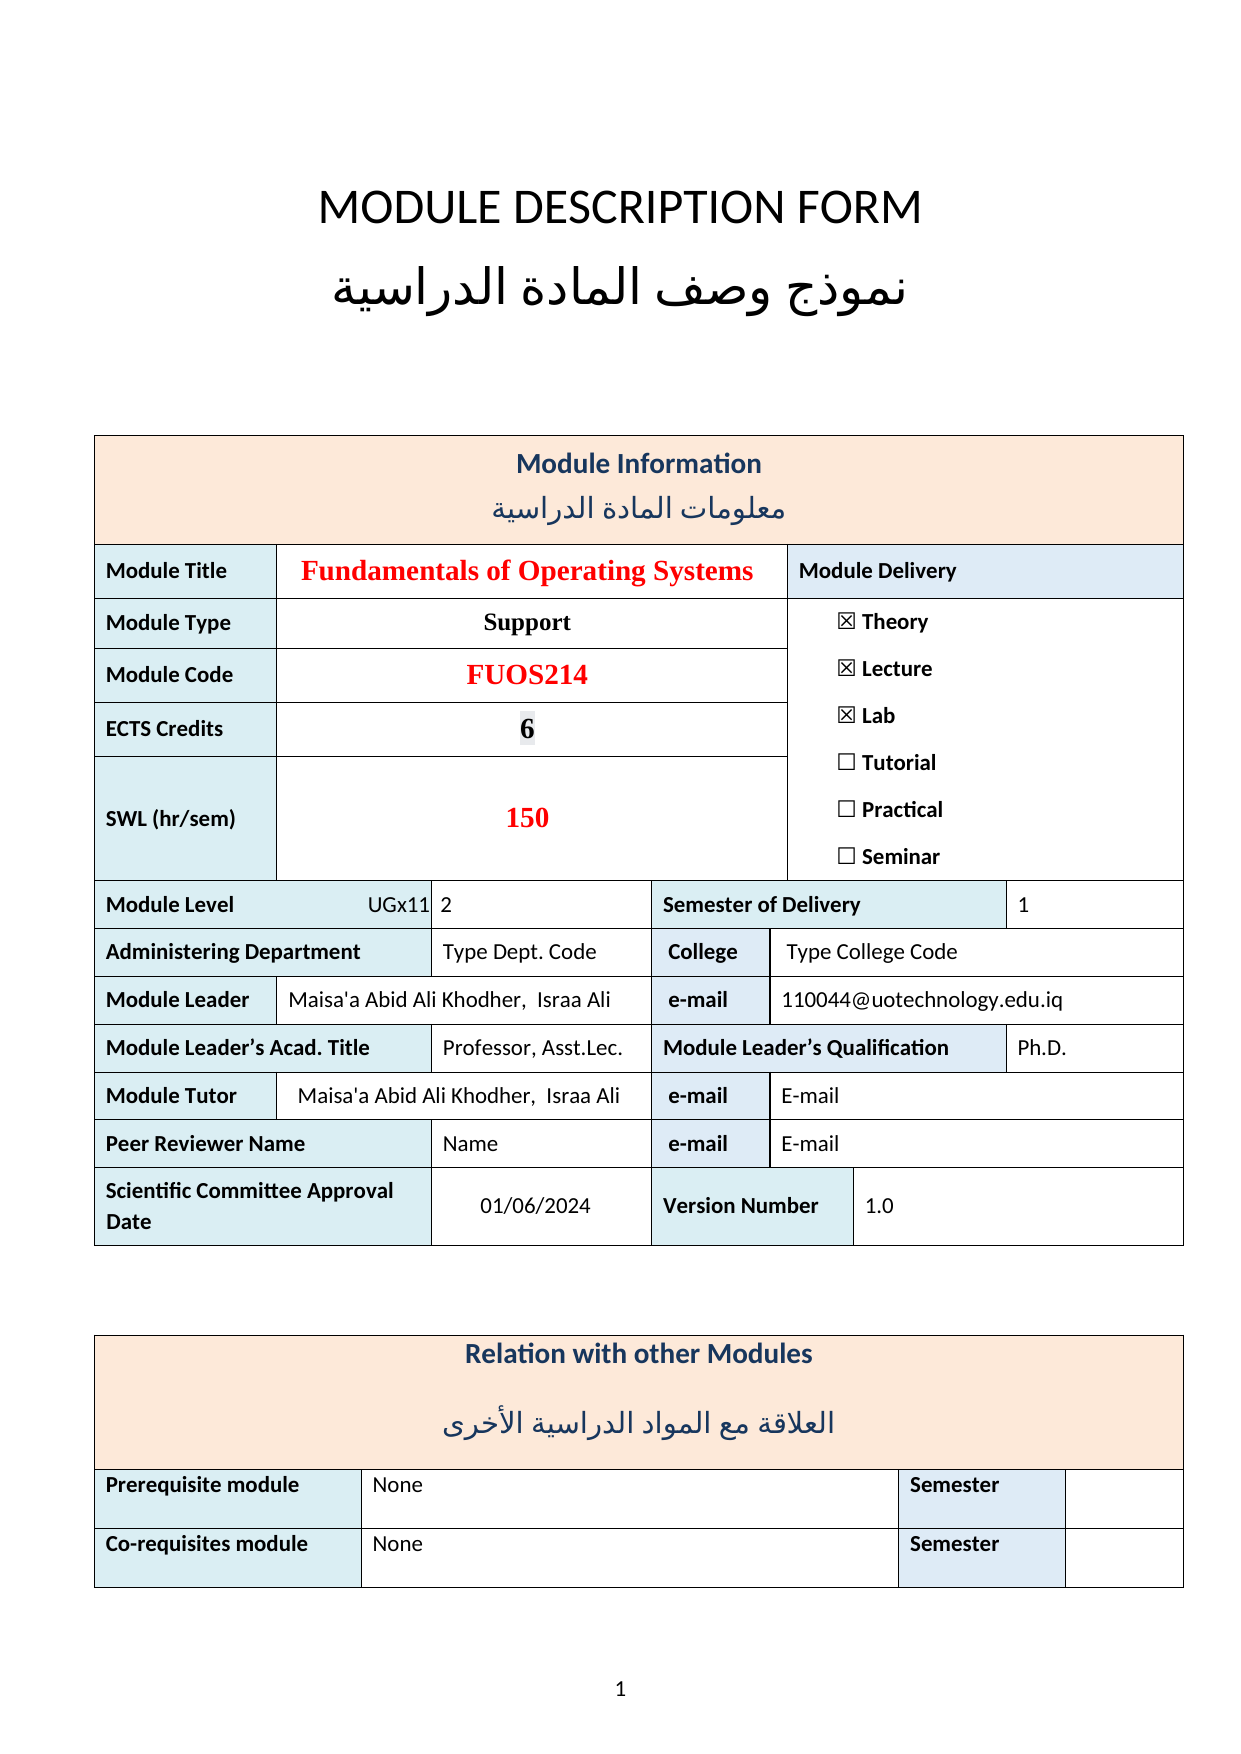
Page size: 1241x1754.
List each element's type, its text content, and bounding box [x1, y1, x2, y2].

table_header Module Information معلومات المادة الدراسية [95, 436, 1183, 544]
table_cell Module Code [95, 649, 276, 702]
table_cell Name [432, 1120, 651, 1167]
table_cell Semester [899, 1529, 1065, 1587]
table_cell [1066, 1529, 1183, 1587]
table_cell Version Number [652, 1168, 853, 1245]
table_cell Module Leader’s Qualification [652, 1025, 1006, 1072]
table_cell E-mail [771, 1073, 1183, 1119]
table_cell 6 [277, 703, 787, 756]
text نموذج وصف المادة الدراسية [150, 257, 1090, 315]
table_cell Maisa'a Abid Ali Khodher, Israa Ali [277, 1073, 651, 1119]
table_cell 150 [277, 757, 787, 880]
table_cell ☒ Theory ☒ Lecture ☒ Lab ☐ Tutorial ☐ Practical ☐ Seminar [788, 599, 1183, 880]
table_cell FUOS214 [277, 649, 787, 702]
table_cell 1 [1007, 881, 1183, 928]
table_cell Module Leader [95, 977, 276, 1024]
table_cell e-mail [652, 1120, 769, 1167]
table_cell Maisa'a Abid Ali Khodher, Israa Ali [277, 977, 651, 1024]
table_cell Module Tutor [95, 1073, 276, 1119]
table_cell Module Title [95, 545, 276, 598]
table_cell Module Delivery [788, 545, 1183, 598]
table_cell Administering Department [95, 929, 431, 976]
table_cell Type College Code [771, 929, 1183, 976]
table_cell 110044@uotechnology.edu.iq [771, 977, 1183, 1024]
table_cell Professor, Asst.Lec. [432, 1025, 651, 1072]
table_header Relation with other Modules العلاقة مع المواد الدراسية الأخرى [95, 1336, 1183, 1469]
table_cell Ph.D. [1007, 1025, 1183, 1072]
table_cell Peer Reviewer Name [95, 1120, 431, 1167]
table_cell College [652, 929, 769, 976]
table_cell Module Level [95, 881, 431, 928]
table_cell e-mail [652, 977, 769, 1024]
table_cell E-mail [771, 1120, 1183, 1167]
table_cell Support [277, 599, 787, 648]
table_cell Module Leader’s Acad. Title [95, 1025, 431, 1072]
table_cell Semester [899, 1470, 1065, 1528]
table_cell None [362, 1529, 898, 1587]
table_cell Fundamentals of Operating Systems [277, 545, 787, 598]
table_cell e-mail [652, 1073, 769, 1119]
table_cell Type Dept. Code [432, 929, 651, 976]
text MODULE DESCRIPTION FORM [150, 175, 1090, 236]
table_cell 1.0 [854, 1168, 1183, 1245]
table_cell Module Type [95, 599, 276, 648]
table_cell ECTS Credits [95, 703, 276, 756]
table_cell Prerequisite module [95, 1470, 361, 1528]
table_cell Scientific Committee Approval Date [95, 1168, 431, 1245]
table_cell None [362, 1470, 898, 1528]
table_cell UGx11 2 [432, 881, 651, 928]
table_cell [1066, 1470, 1183, 1528]
table_cell Co-requisites module [95, 1529, 361, 1587]
table_cell Semester of Delivery [652, 881, 1006, 928]
table_cell SWL (hr/sem) [95, 757, 276, 880]
table_cell 01/06/2024 [432, 1168, 651, 1245]
